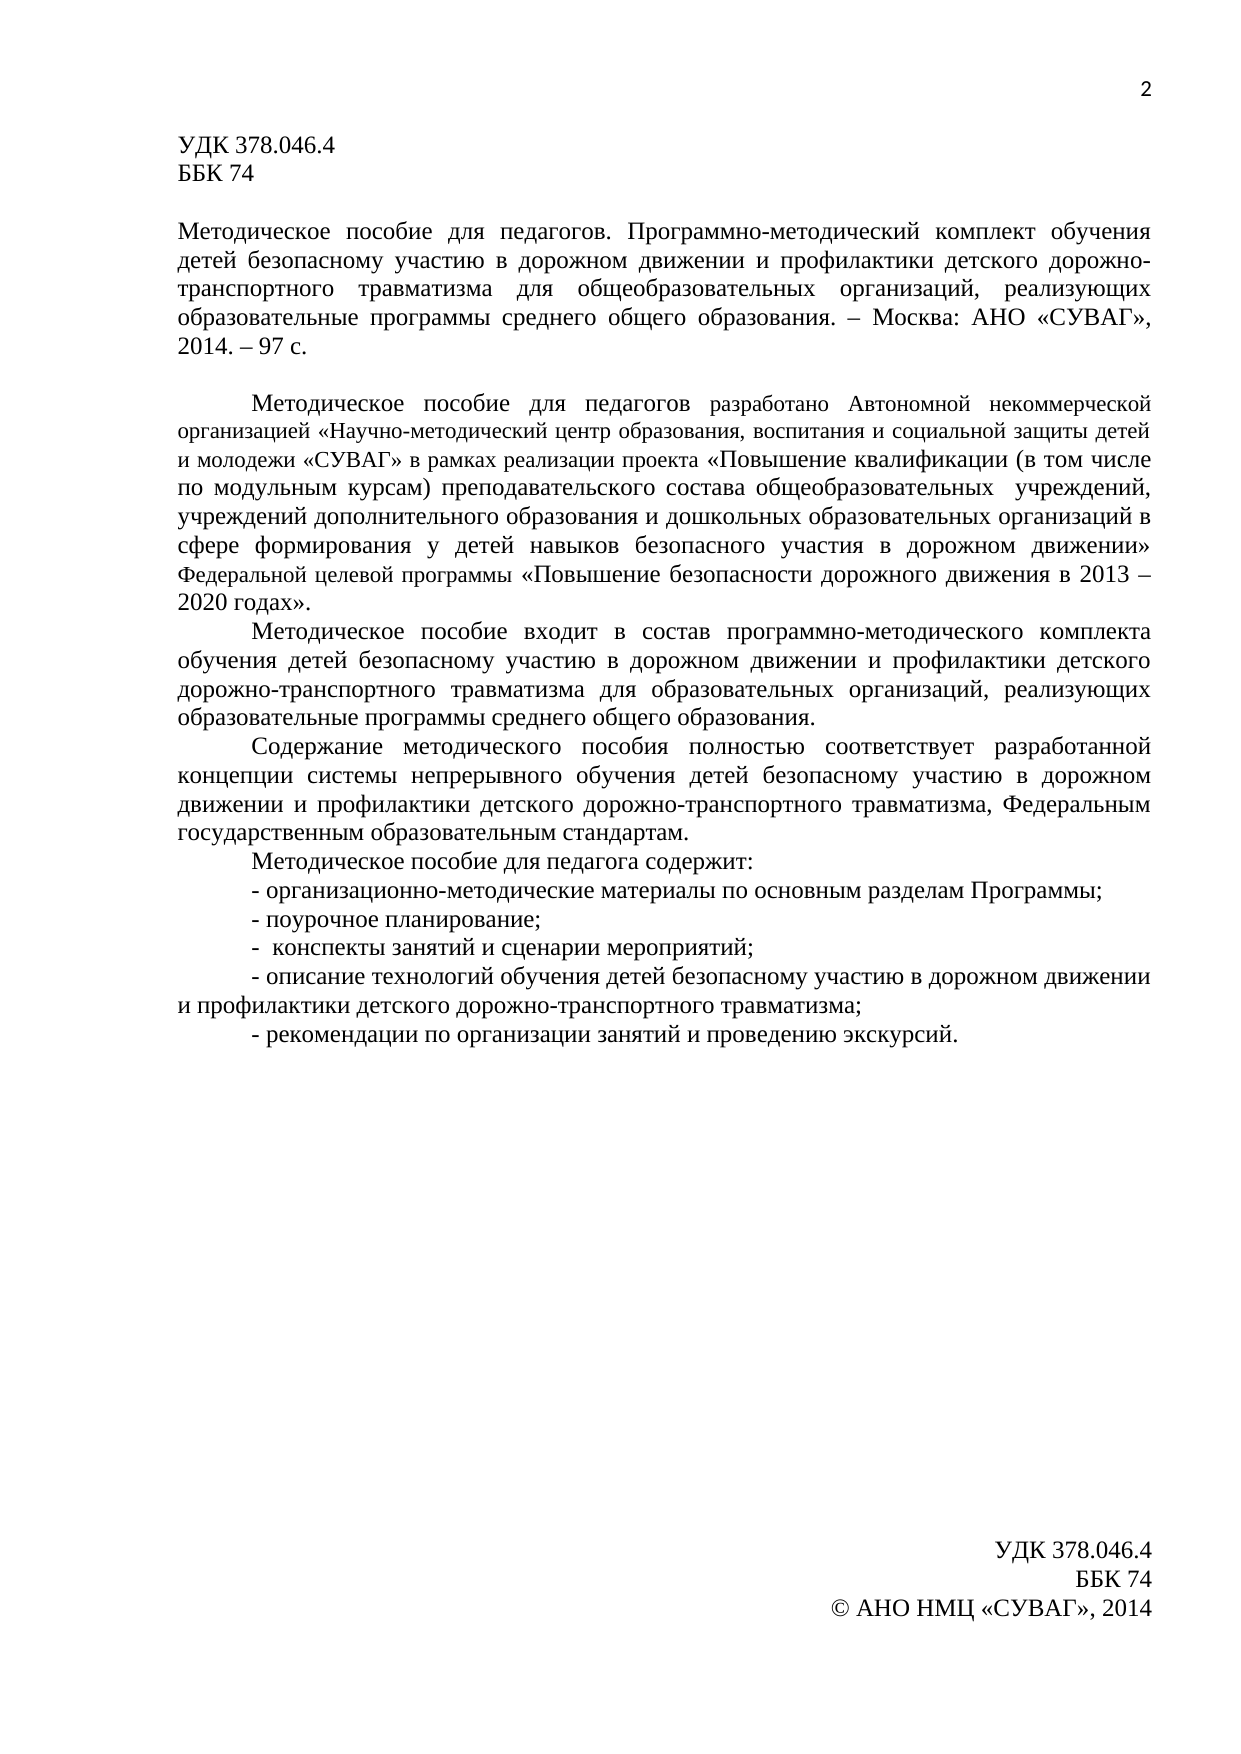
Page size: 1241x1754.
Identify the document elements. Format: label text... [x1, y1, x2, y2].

text © АНО НМЦ «СУВАГ», 2014 [177, 1593, 1152, 1622]
text ББК 74 [177, 158, 1152, 187]
text ББК 74 [177, 1564, 1152, 1593]
text Методическое пособие входит в состав программно-методического комплекта обучения детей безопасному участию в дорожном движении и профилактики детского дорожно-транспортного травматизма для образовательных организаций, реализующих образовательные программы среднего общего образования. [177, 616, 1152, 731]
text - описание технологий обучения детей безопасному участию в дорожном движении и профилактики детского дорожно-транспортного травматизма; [177, 961, 1152, 1019]
text - конспекты занятий и сценарии мероприятий; [177, 932, 1152, 961]
text УДК 378.046.4 [177, 130, 1152, 158]
text Содержание методического пособия полностью соответствует разработанной концепции системы непрерывного обучения детей безопасному участию в дорожном движении и профилактики детского дорожно-транспортного травматизма, Федеральным государственным образовательным стандартам. [177, 731, 1152, 846]
text Методическое пособие для педагогов. Программно-методический комплект обучения детей безопасному участию в дорожном движении и профилактики детского дорожно-транспортного травматизма для общеобразовательных организаций, реализующих образовательные программы среднего общего образования. – Москва: АНО «СУВАГ», 2014. – 97 с. [177, 216, 1152, 360]
text - рекомендации по организации занятий и проведению экскурсий. [177, 1019, 1152, 1047]
text Методическое пособие для педагога содержит: [177, 846, 1152, 875]
text - организационно-методические материалы по основным разделам Программы; [177, 875, 1152, 904]
text УДК 378.046.4 [177, 1535, 1152, 1564]
text Методическое пособие для педагогов разработано Автономной некоммерческой организацией «Научно-методический центр образования, воспитания и социальной защиты детей и молодежи «СУВАГ» в рамках реализации проекта «Повышение квалификации (в том числе по модульным курсам) преподавательского состава общеобразовательных учреждений, учреждений дополнительного образования и дошкольных образовательных организаций в сфере формирования у детей навыков безопасного участия в дорожном движении» Федеральной целевой программы «Повышение безопасности дорожного движения в 2013 – 2020 годах». [177, 388, 1152, 616]
text - поурочное планирование; [177, 904, 1152, 932]
